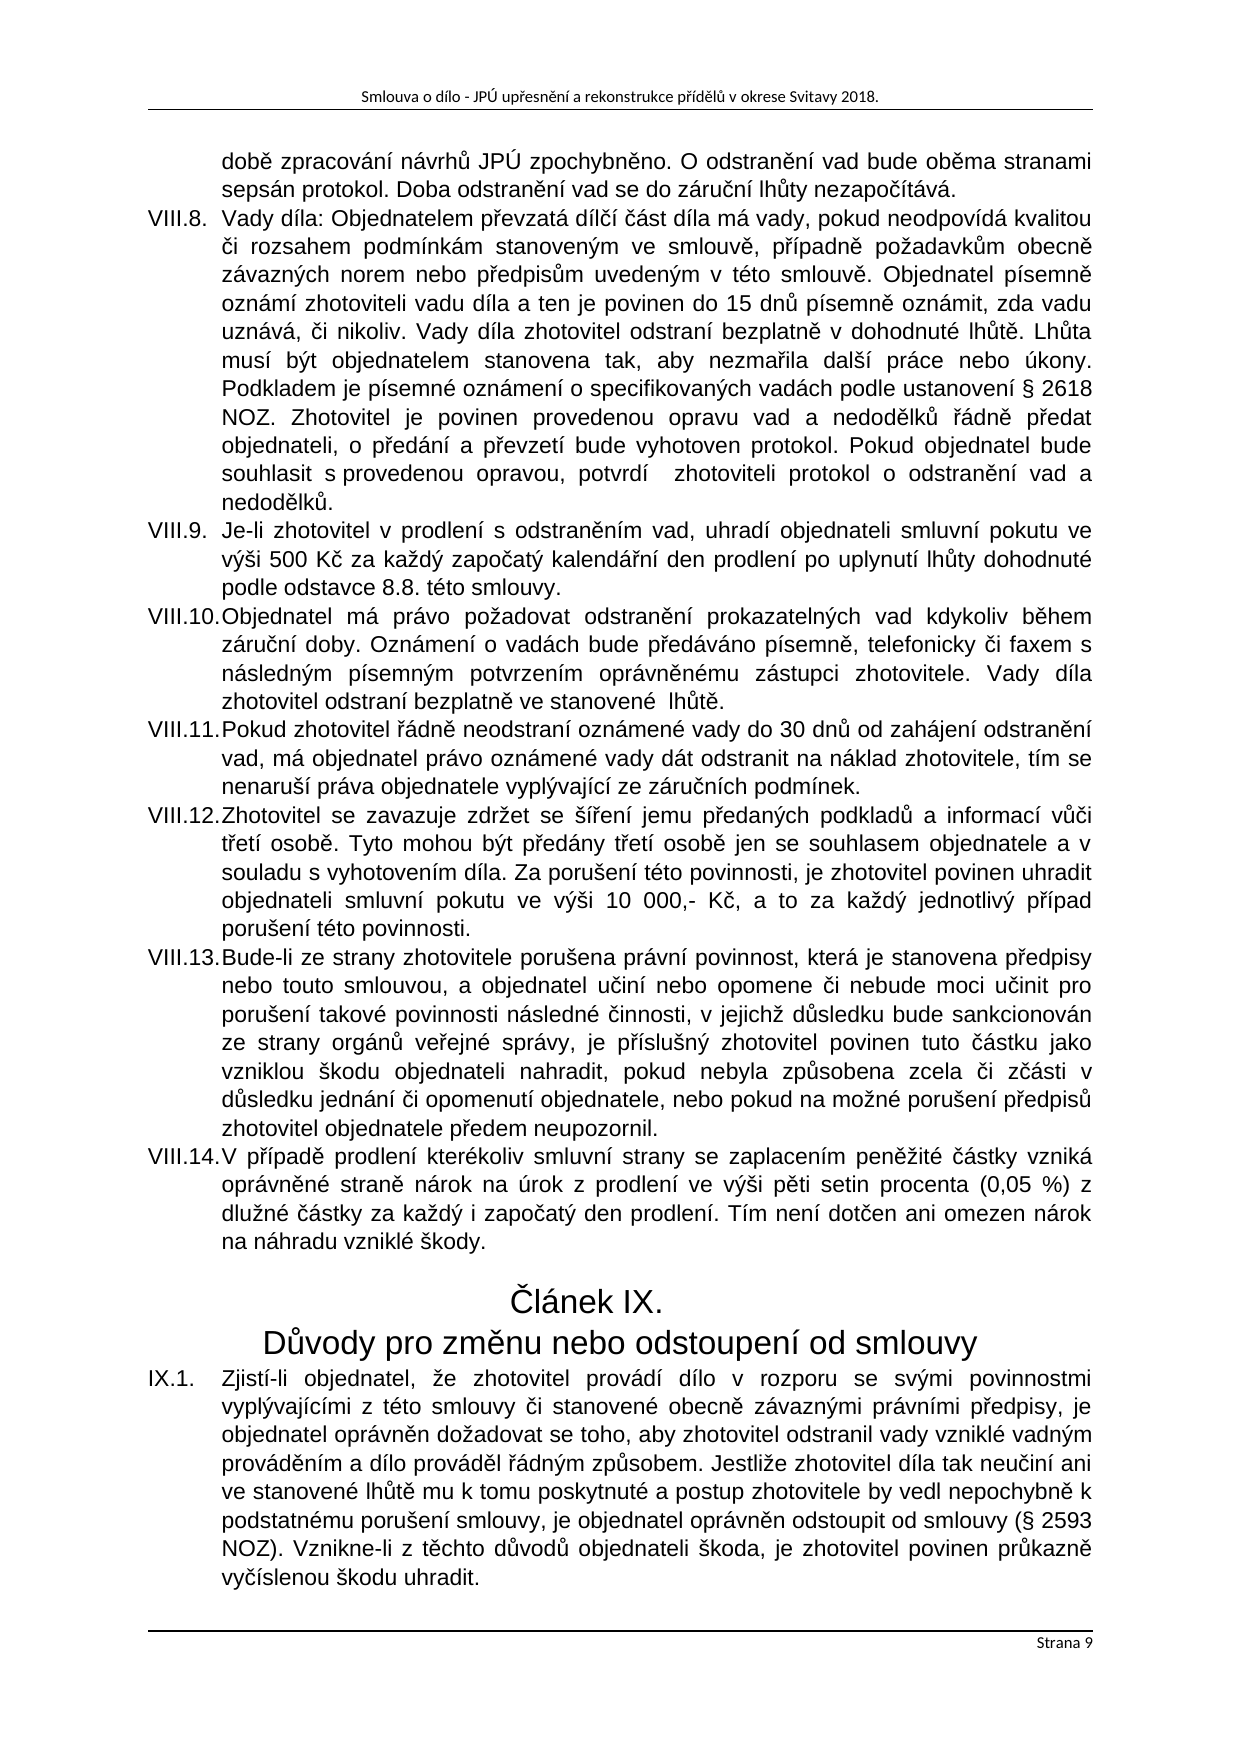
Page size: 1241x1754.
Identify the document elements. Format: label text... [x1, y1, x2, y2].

list Vady díla: Objednatelem převzatá dílčí část díla má vady, pokud neodpovídá kvalitou či rozsahem podmínkám stanoveným ve smlouvě, případně požadavkům obecně závazných norem nebo předpisům uvedeným v této smlouvě. Objednatel písemně oznámí zhotoviteli vadu díla a ten je povinen do 15 dnů písemně oznámit, zda vadu uznává, či nikoliv. Vady díla zhotovitel odstraní bezplatně v dohodnuté lhůtě. Lhůta musí být objednatelem stanovena tak, aby nezmařila další práce nebo úkony. Podkladem je písemné oznámení o specifikovaných vadách podle ustanovení § 2618 NOZ. Zhotovitel je povinen provedenou opravu vad a nedodělků řádně předat objednateli, o předání a převzetí bude vyhotoven protokol. Pokud objednatel bude souhlasit s provedenou opravou, potvrdí zhotoviteli protokol o odstranění vad a nedodělků. [148, 204, 1093, 515]
list Pokud zhotovitel řádně neodstraní oznámené vady do 30 dnů od zahájení odstranění vad, má objednatel právo oznámené vady dát odstranit na náklad zhotovitele, tím se nenaruší práva objednatele vyplývající ze záručních podmínek. [148, 716, 1093, 799]
list Je-li zhotovitel v prodlení s odstraněním vad, uhradí objednateli smluvní pokutu ve výši 500 Kč za každý započatý kalendářní den prodlení po uplynutí lhůty dohodnuté podle odstavce 8.8. této smlouvy. [148, 517, 1093, 601]
list Bude-li ze strany zhotovitele porušena právní povinnost, která je stanovena předpisy nebo touto smlouvou, a objednatel učiní nebo opomene či nebude moci učinit pro porušení takové povinnosti následné činnosti, v jejichž důsledku bude sankcionován ze strany orgánů veřejné správy, je příslušný zhotovitel povinen tuto částku jako vzniklou škodu objednateli nahradit, pokud nebyla způsobena zcela či zčásti v důsledku jednání či opomenutí objednatele, nebo pokud na možné porušení předpisů zhotovitel objednatele předem neupozornil. [148, 944, 1093, 1141]
list Objednatel má právo požadovat odstranění prokazatelných vad kdykoliv během záruční doby. Oznámení o vadách bude předáváno písemně, telefonicky či faxem s následným písemným potvrzením oprávněnému zástupci zhotovitele. Vady díla zhotovitel odstraní bezplatně ve stanovené lhůtě. [148, 603, 1093, 714]
list V případě prodlení kterékoliv smluvní strany se zaplacením peněžité částky vzniká oprávněné straně nárok na úrok z prodlení ve výši pěti setin procenta (0,05 %) z dlužné částky za každý i započatý den prodlení. Tím není dotčen ani omezen nárok na náhradu vzniklé škody. [148, 1143, 1093, 1254]
subtitle Důvody pro změnu nebo odstoupení od smlouvy [148, 1282, 1093, 1362]
list Zhotovitel se zavazuje zdržet se šíření jemu předaných podkladů a informací vůči třetí osobě. Tyto mohou být předány třetí osobě jen se souhlasem objednatele a v souladu s vyhotovením díla. Za porušení této povinnosti, je zhotovitel povinen uhradit objednateli smluvní pokutu ve výši 10 000,- Kč, a to za každý jednotlivý případ porušení této povinnosti. [148, 802, 1093, 942]
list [148, 148, 1093, 202]
list Zjistí-li objednatel, že zhotovitel provádí dílo v rozporu se svými povinnostmi vyplývajícími z této smlouvy či stanovené obecně závaznými právními předpisy, je objednatel oprávněn dožadovat se toho, aby zhotovitel odstranil vady vzniklé vadným prováděním a dílo prováděl řádným způsobem. Jestliže zhotovitel díla tak neučiní ani ve stanovené lhůtě mu k tomu poskytnuté a postup zhotovitele by vedl nepochybně k podstatnému porušení smlouvy, je objednatel oprávněn odstoupit od smlouvy (§ 2593 NOZ). Vznikne-li z těchto důvodů objednateli škoda, je zhotovitel povinen průkazně vyčíslenou škodu uhradit. [148, 1364, 1093, 1590]
